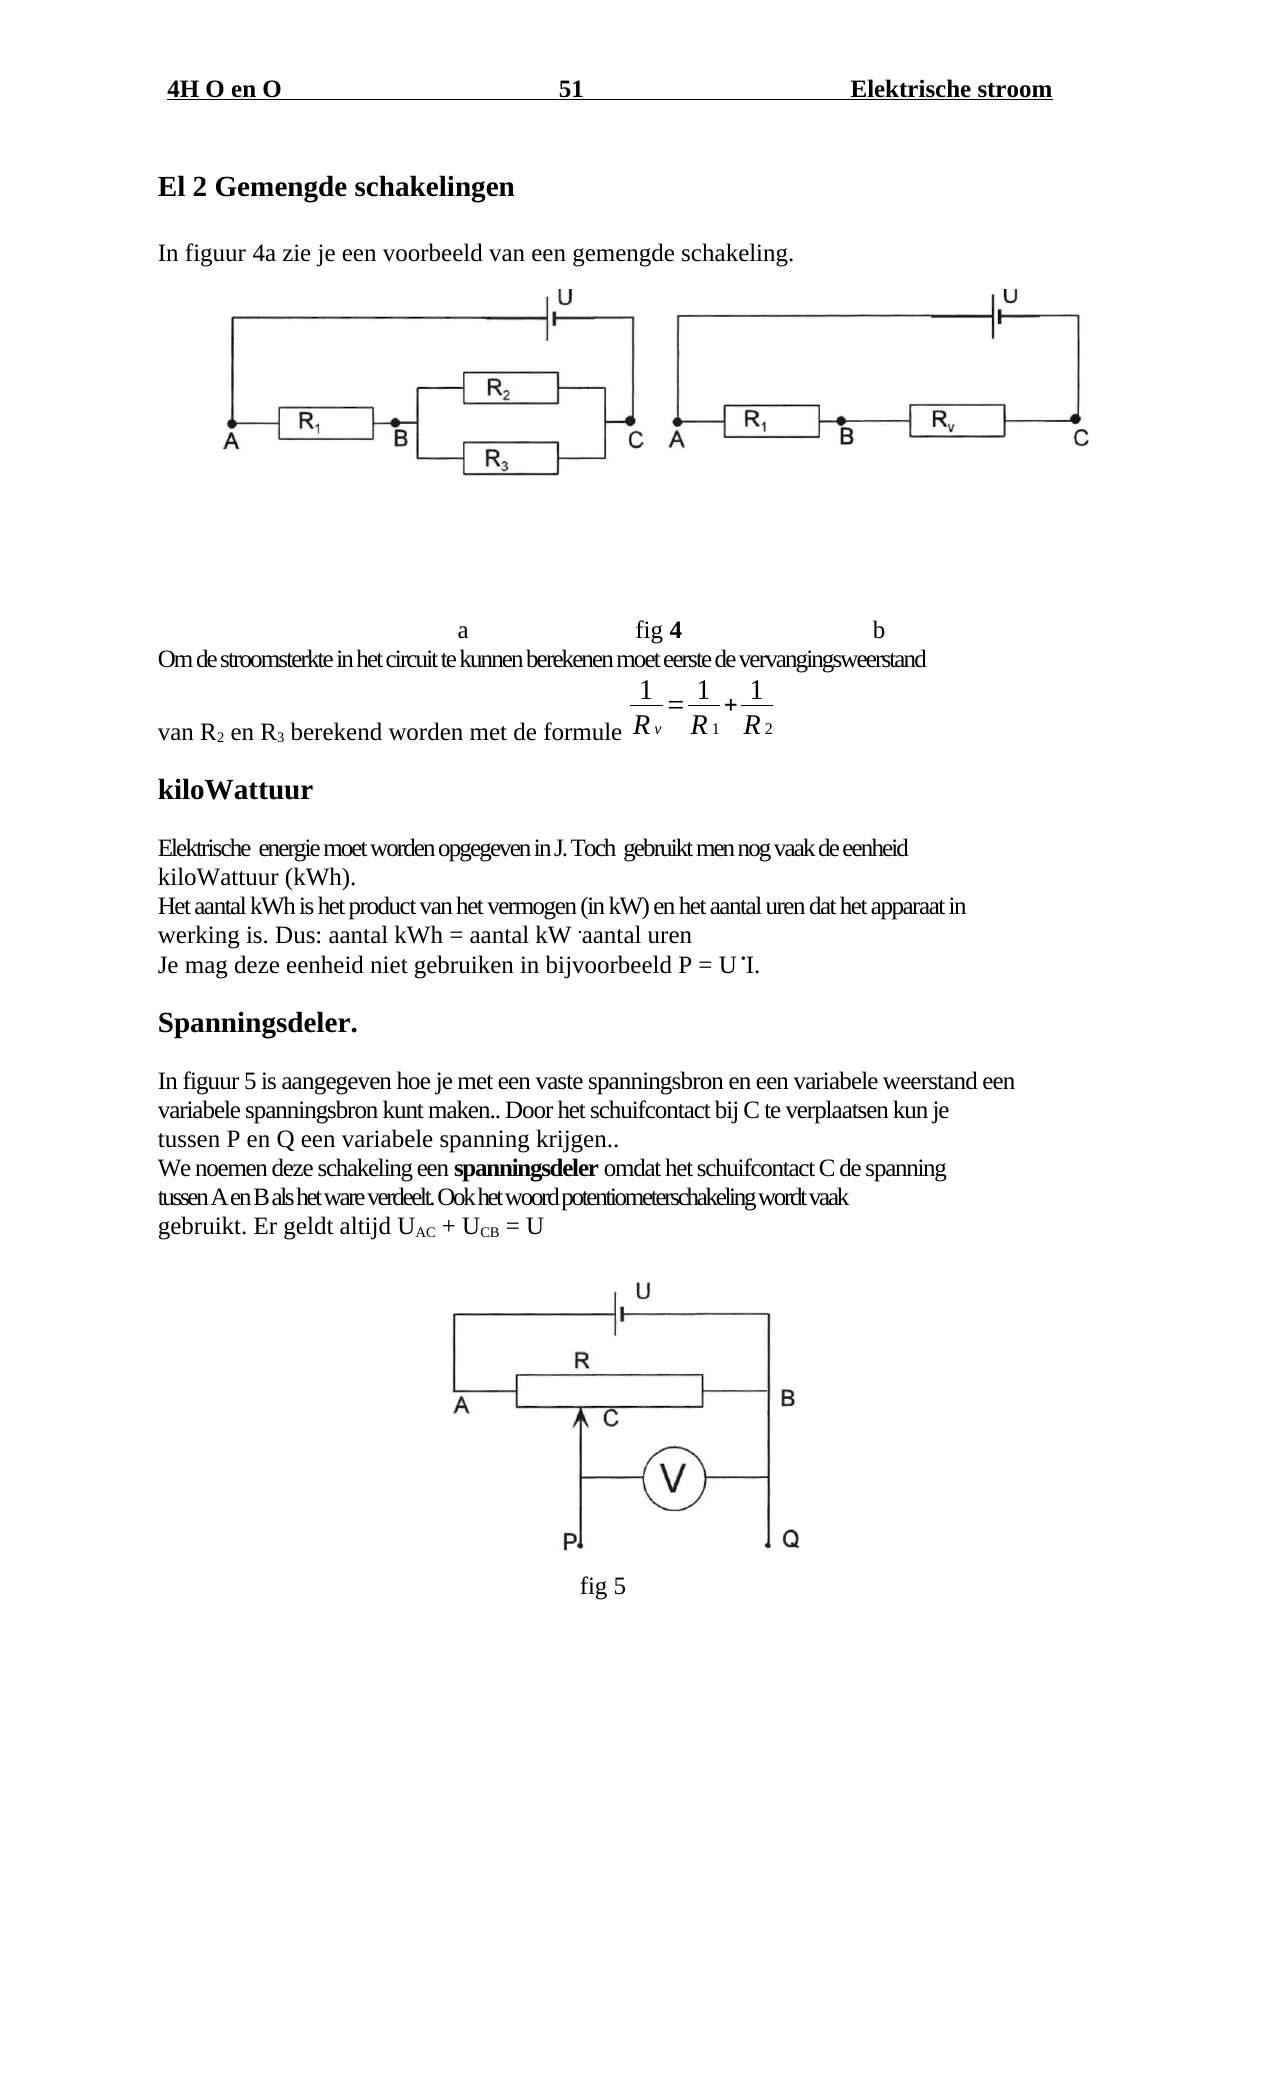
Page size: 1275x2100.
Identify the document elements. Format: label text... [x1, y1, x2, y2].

text Het aantal kWh is het product van het vermogen (in kW) en het aantal uren dat het apparaat in [158, 891, 1198, 920]
text fig 5 [158, 1271, 1099, 1600]
text tussen P en Q een variabele spanning krijgen.. [158, 1124, 1207, 1152]
text a fig 4 b [457, 615, 1099, 644]
text In figuur 5 is aangegeven hoe je met een vaste spanningsbron en een variabele weerstand een [158, 1066, 1207, 1095]
text El 2 Gemengde schakelingen [158, 169, 1099, 202]
text Elektrische energie moet worden opgegeven in J. Toch gebruikt men nog vaak de eenheid [158, 833, 1207, 862]
text tussen A en B als het ware verdeelt. Ook het woord potentiometerschakeling wordt vaak [158, 1182, 1099, 1211]
text We noemen deze schakeling een spanningsdeler omdat het schuifcontact C de spanning [158, 1153, 1099, 1182]
text gebruikt. Er geldt altijd UAC + UCB = U [158, 1211, 1099, 1240]
text werking is. Dus: aantal kWh = aantal kW .aantal uren [158, 920, 1198, 949]
text kiloWattuur (kWh). [158, 862, 1207, 891]
text variabele spanningsbron kunt maken.. Door het schuifcontact bij C te verplaatsen kun je [158, 1095, 1207, 1124]
text kiloWattuur [158, 772, 1099, 806]
text Je mag deze eenheid niet gebruiken in bijvoorbeeld P = U •I. [158, 950, 1198, 978]
text Om de stroomsterkte in het circuit te kunnen berekenen moet eerste de vervangingsweerstand [158, 644, 1099, 673]
text Spanningsdeler. [158, 1006, 1099, 1039]
picture [201, 289, 1123, 483]
text van R2 en R3 berekend worden met de formule [158, 673, 1099, 745]
text In figuur 4a zie je een voorbeeld van een gemengde schakeling. [158, 238, 1099, 267]
